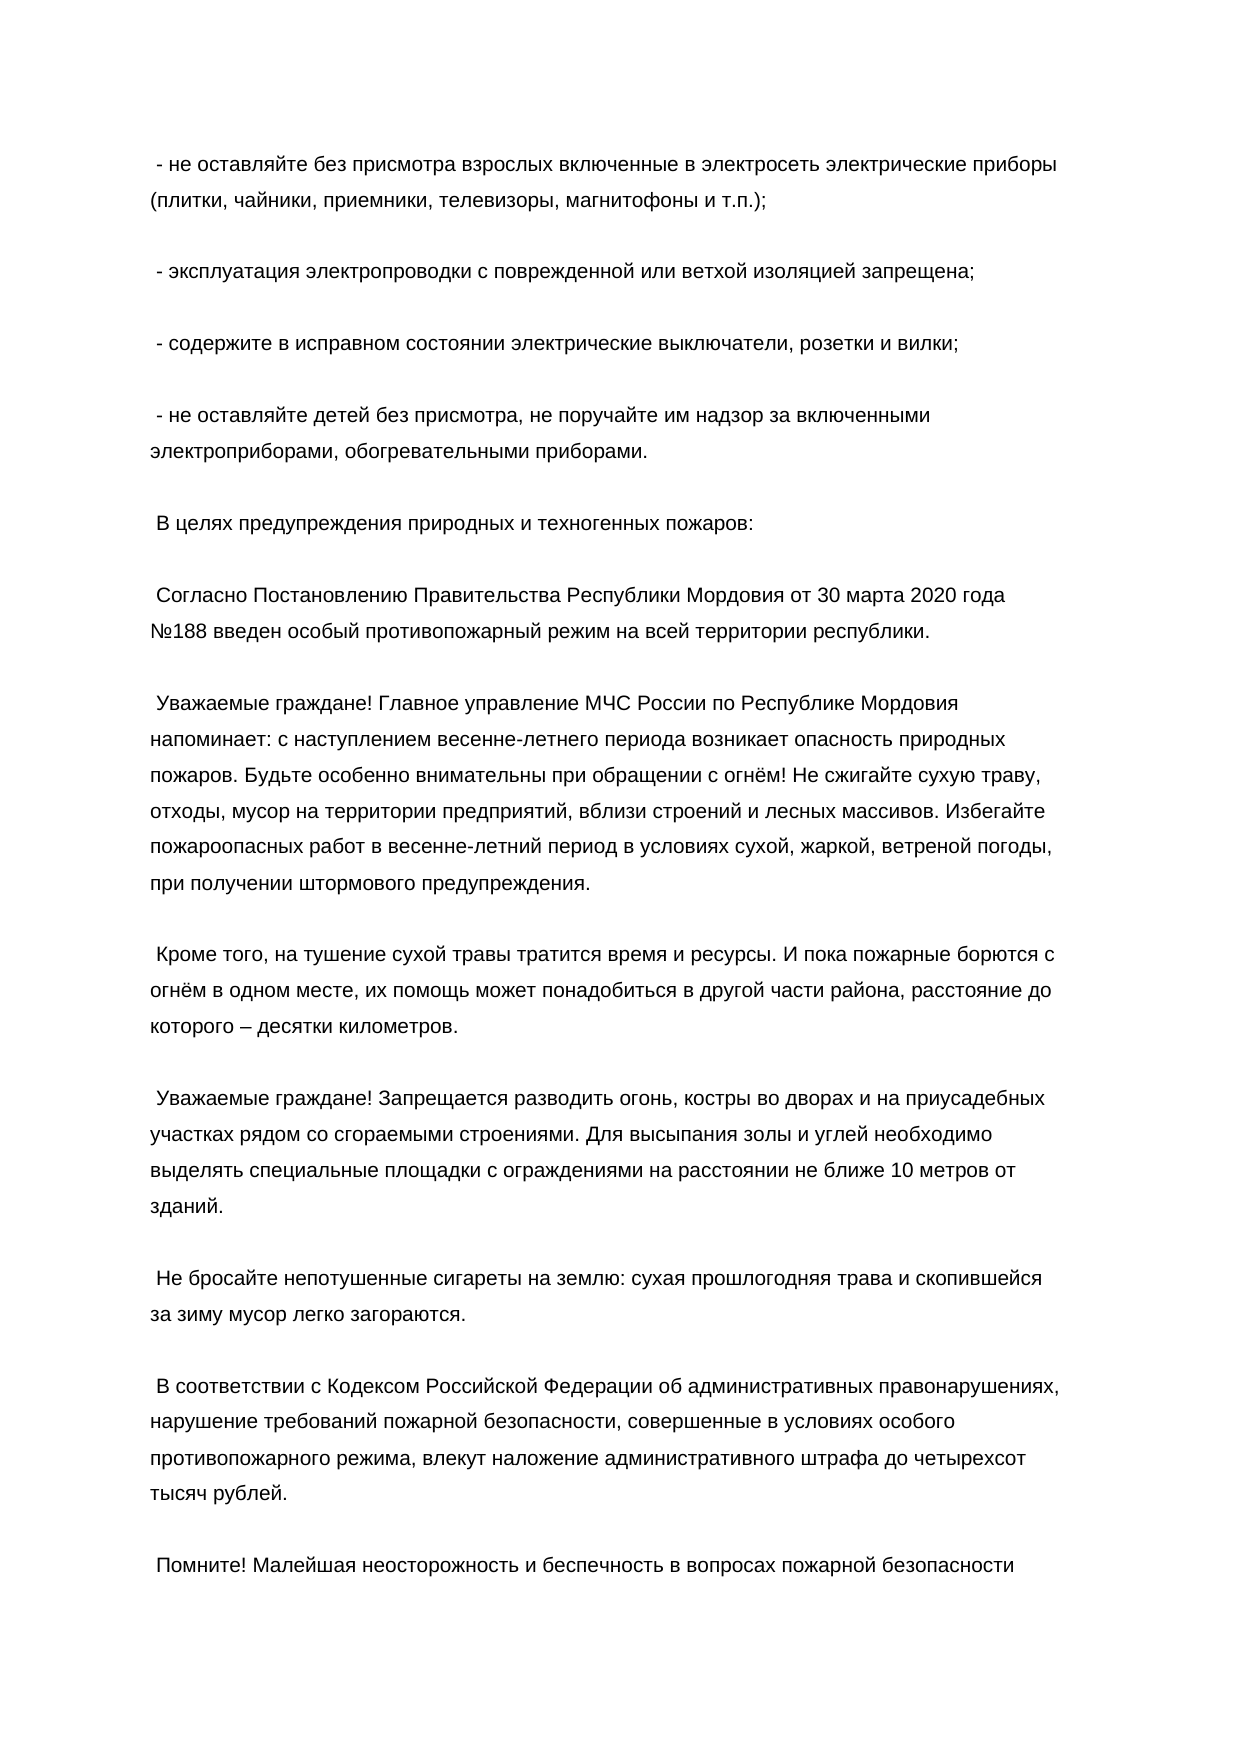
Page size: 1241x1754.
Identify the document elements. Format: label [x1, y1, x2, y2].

table_cell [140, 150, 1078, 1577]
